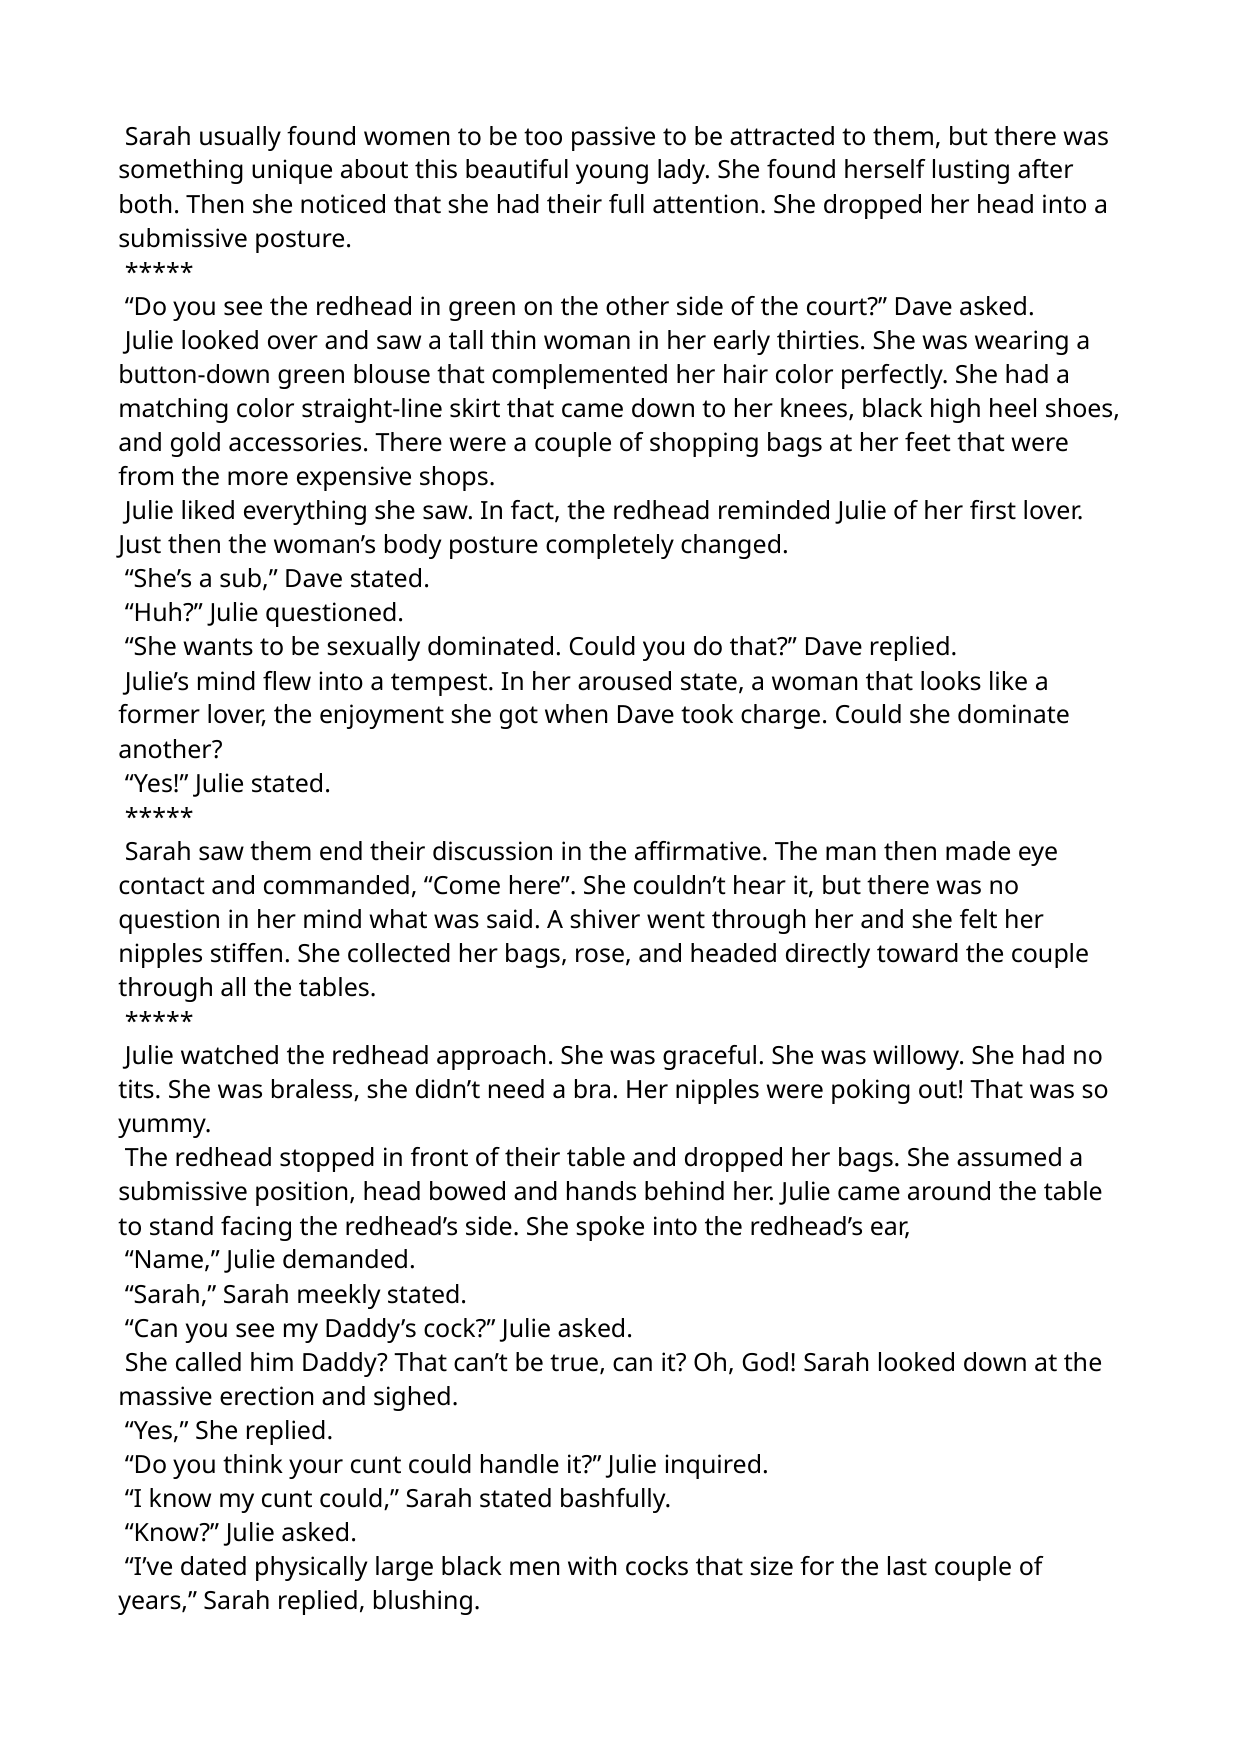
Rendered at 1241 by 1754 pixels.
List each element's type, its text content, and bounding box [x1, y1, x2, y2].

text Sarah saw them end their discussion in the affirmative. The man then made eye contact and commanded, “Come here”. She couldn’t hear it, but there was no question in her mind what was said. A shiver went through her and she felt her nipples stiffen. She collected her bags, rose, and headed directly toward the couple through all the tables. [118, 833, 1122, 1004]
text ***** [118, 1004, 1122, 1038]
text “Name,” Julie demanded. [118, 1242, 1122, 1276]
text “She wants to be sexually dominated. Could you do that?” Dave replied. [118, 629, 1122, 663]
text Sarah usually found women to be too passive to be attracted to them, but there was something unique about this beautiful young lady. She found herself lusting after both. Then she noticed that she had their full attention. She dropped her head into a submissive posture. [118, 118, 1122, 254]
text “Do you think your cunt could handle it?” Julie inquired. [118, 1447, 1122, 1481]
text “Yes!” Julie stated. [118, 765, 1122, 799]
text The redhead stopped in front of their table and dropped her bags. She assumed a submissive position, head bowed and hands behind her. Julie came around the table to stand facing the redhead’s side. She spoke into the redhead’s ear, [118, 1140, 1122, 1242]
text She called him Daddy? That can’t be true, can it? Oh, God! Sarah looked down at the massive erection and sighed. [118, 1344, 1122, 1412]
text “Huh?” Julie questioned. [118, 595, 1122, 629]
text “Sarah,” Sarah meekly stated. [118, 1276, 1122, 1310]
text “I know my cunt could,” Sarah stated bashfully. [118, 1481, 1122, 1515]
text “Can you see my Daddy’s cock?” Julie asked. [118, 1310, 1122, 1344]
text Julie looked over and saw a tall thin woman in her early thirties. She was wearing a button-down green blouse that complemented her hair color perfectly. She had a matching color straight-line skirt that came down to her knees, black high heel shoes, and gold accessories. There were a couple of shopping bags at her feet that were from the more expensive shops. [118, 322, 1122, 493]
text “She’s a sub,” Dave stated. [118, 561, 1122, 595]
text “Do you see the redhead in green on the other side of the court?” Dave asked. [118, 288, 1122, 322]
text ***** [118, 254, 1122, 288]
text Julie’s mind flew into a tempest. In her aroused state, a woman that looks like a former lover, the enjoyment she got when Dave took charge. Could she dominate another? [118, 663, 1122, 765]
text Julie watched the redhead approach. She was graceful. She was willowy. She had no tits. She was braless, she didn’t need a bra. Her nipples were poking out! That was so yummy. [118, 1038, 1122, 1140]
text “Know?” Julie asked. [118, 1515, 1122, 1549]
text Julie liked everything she saw. In fact, the redhead reminded Julie of her first lover. Just then the woman’s body posture completely changed. [118, 493, 1122, 561]
text ***** [118, 799, 1122, 833]
text “Yes,” She replied. [118, 1412, 1122, 1447]
text “I’ve dated physically large black men with cocks that size for the last couple of years,” Sarah replied, blushing. [118, 1549, 1122, 1617]
